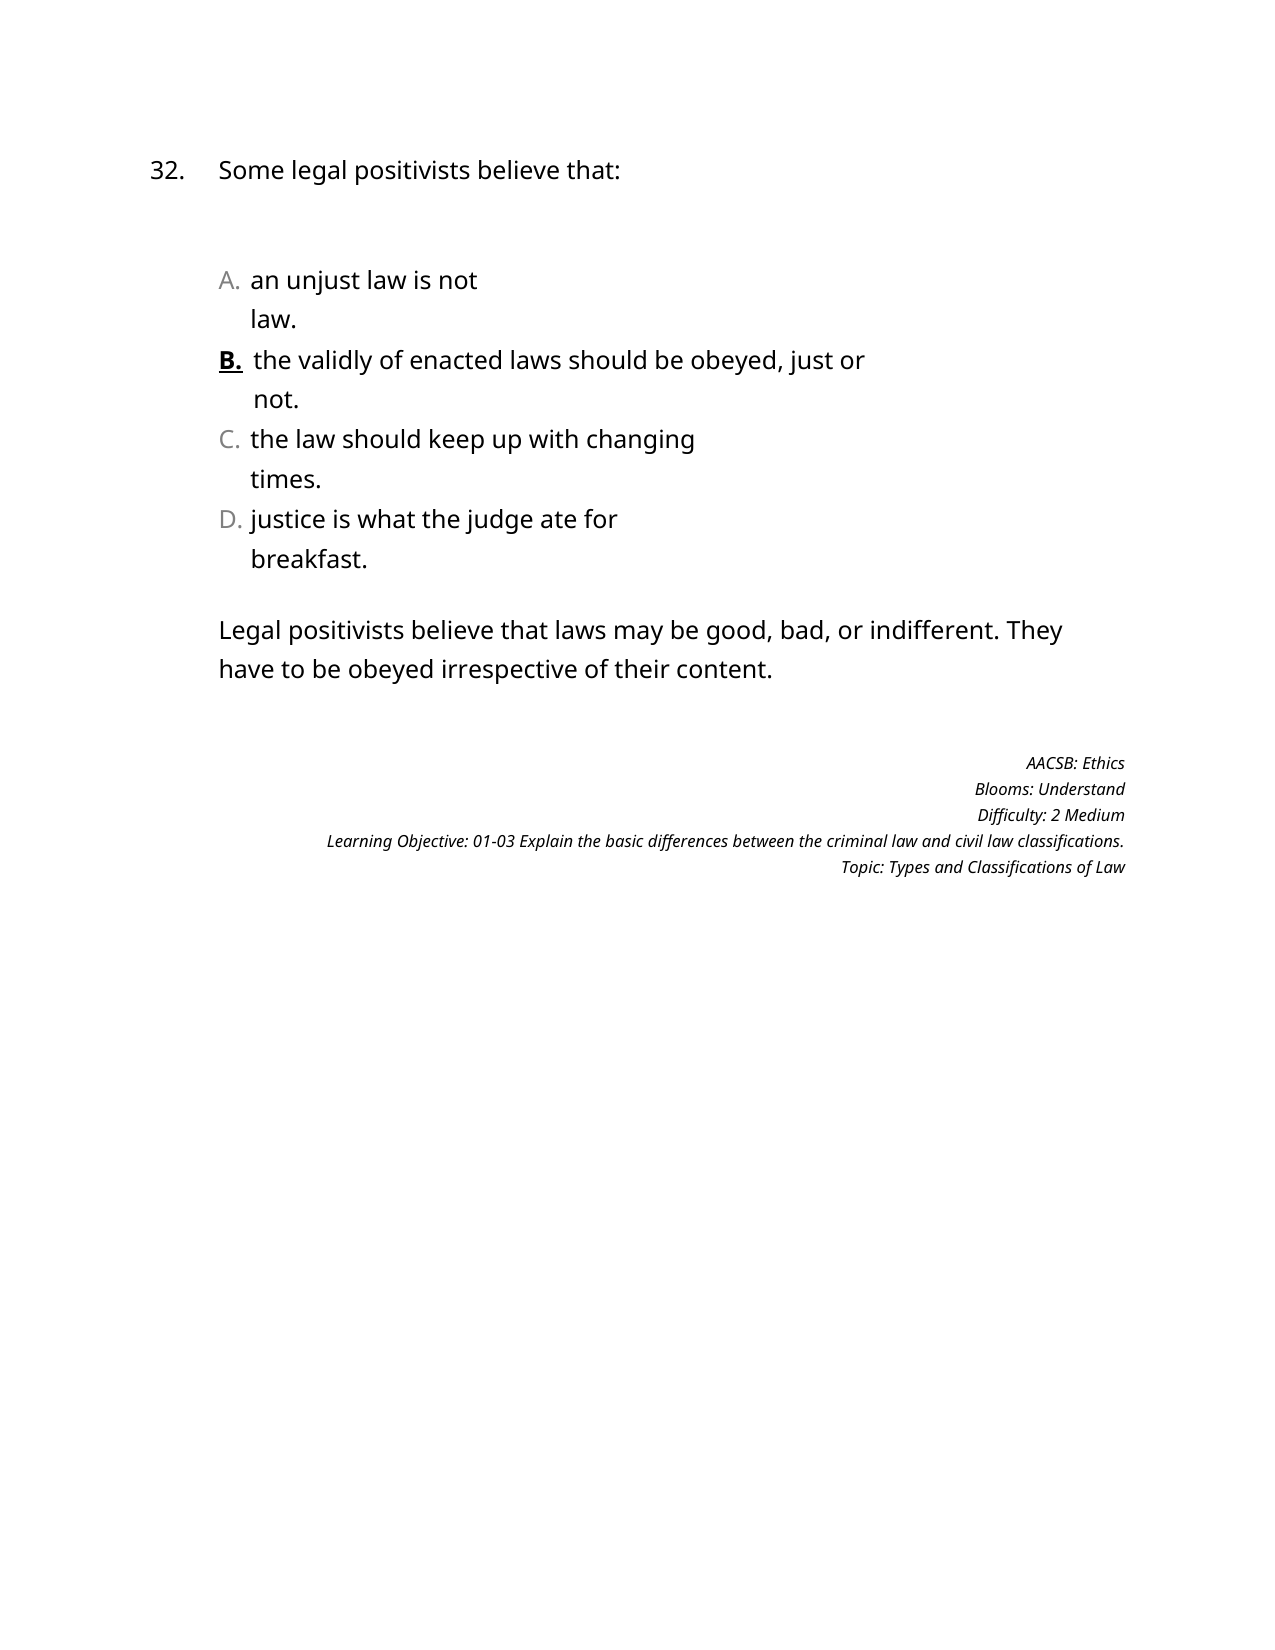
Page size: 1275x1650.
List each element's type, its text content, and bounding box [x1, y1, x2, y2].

table_header Some legal positivists believe that: Legal positivists believe that laws may be good, bad, or indifferent. They have to be obeyed irrespective of their content. [218, 153, 1125, 723]
table_header 32. [150, 153, 218, 723]
table_header AACSB: Ethics Blooms: Understand Difficulty: 2 Medium Learning Objective: 01-03 Explain the basic differences between the criminal law and civil law classifications. Topic: Types and Classifications of Law [150, 752, 1125, 915]
